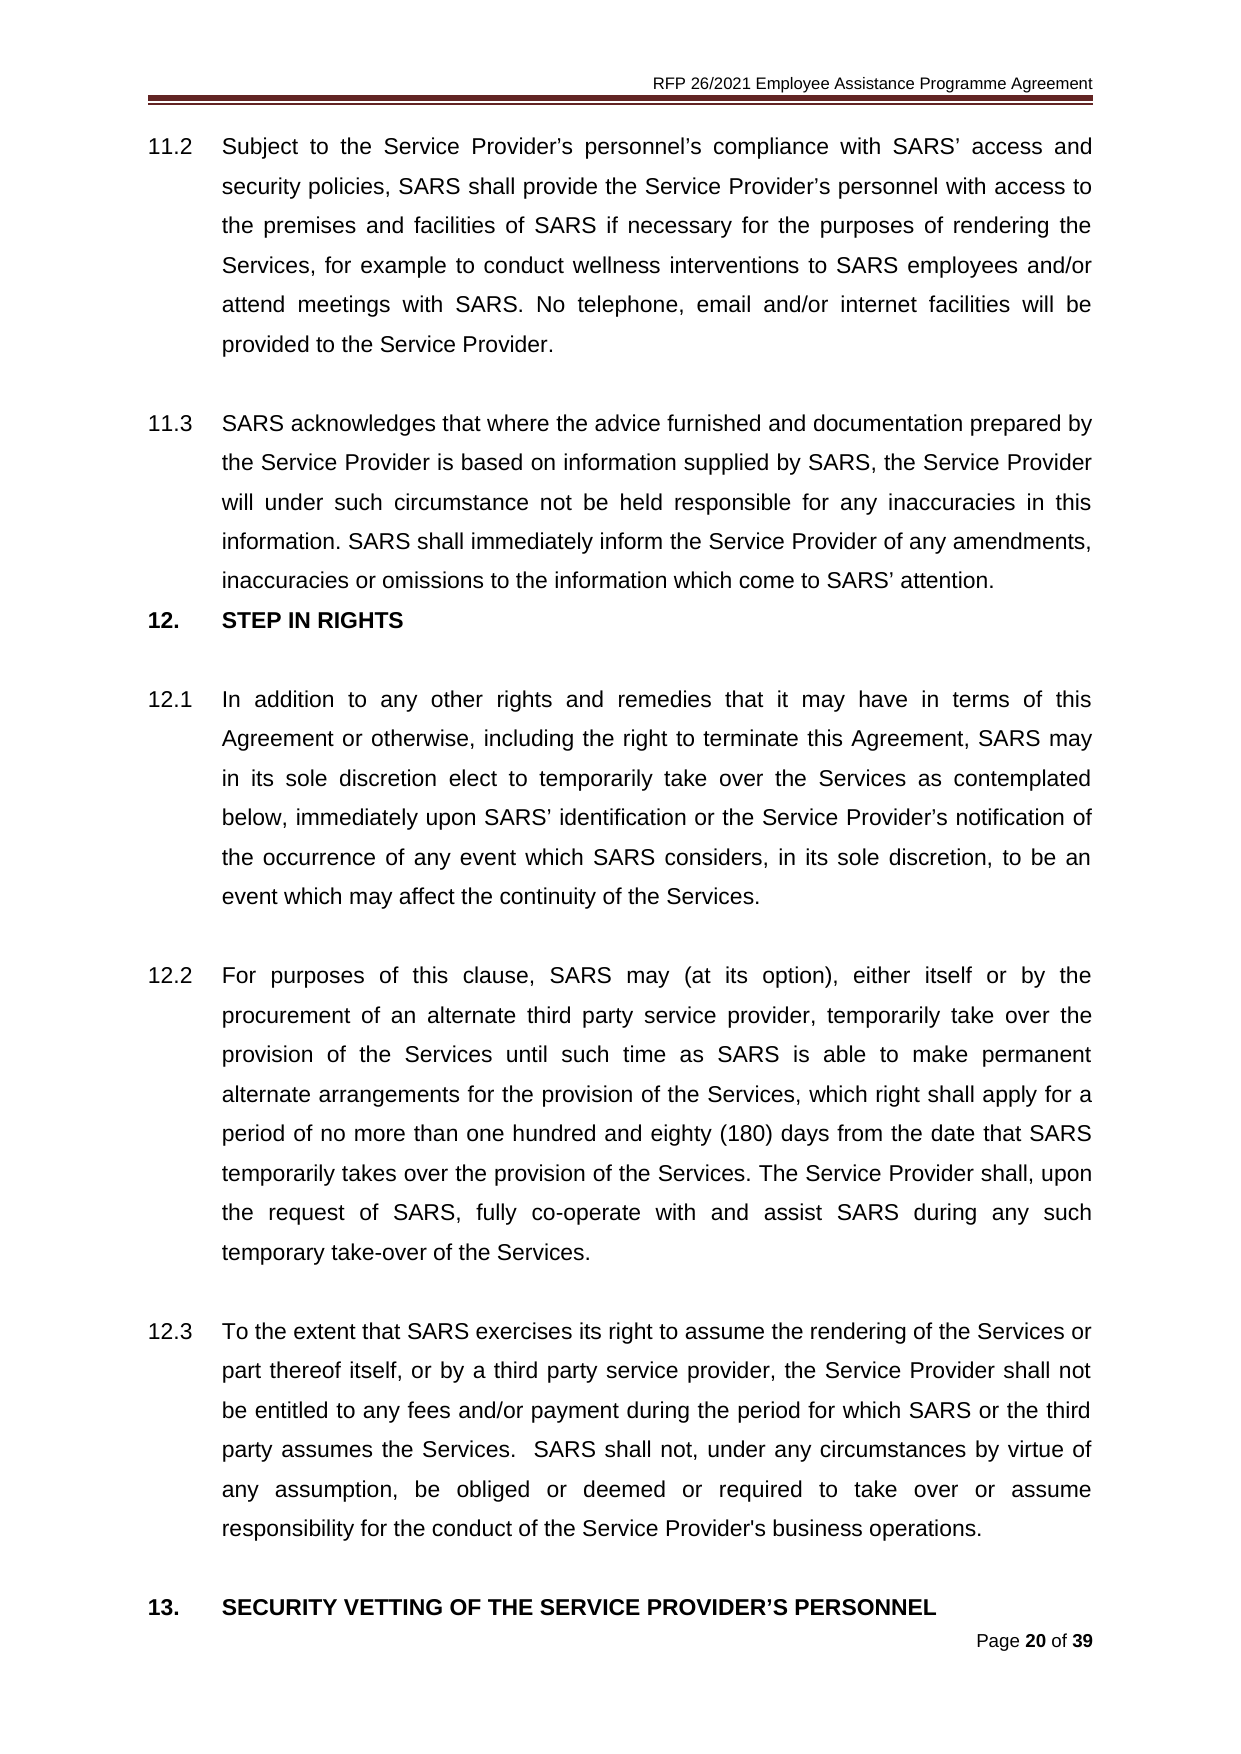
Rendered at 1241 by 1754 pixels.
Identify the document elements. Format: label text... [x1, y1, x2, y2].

list STEP IN RIGHTS [148, 607, 1093, 633]
list Subject to the Service Provider’s personnel’s compliance with SARS’ access and security policies, SARS shall provide the Service Provider’s personnel with access to the premises and facilities of SARS if necessary for the purposes of rendering the Services, for example to conduct wellness interventions to SARS employees and/or attend meetings with SARS. No telephone, email and/or internet facilities will be provided to the Service Provider. [148, 133, 1093, 357]
list To the extent that SARS exercises its right to assume the rendering of the Services or part thereof itself, or by a third party service provider, the Service Provider shall not be entitled to any fees and/or payment during the period for which SARS or the third party assumes the Services. SARS shall not, under any circumstances by virtue of any assumption, be obliged or deemed or required to take over or assume responsibility for the conduct of the Service Provider's business operations. [148, 1318, 1093, 1541]
list SECURITY VETTING OF THE SERVICE PROVIDER’S PERSONNEL [148, 1594, 1093, 1620]
list In addition to any other rights and remedies that it may have in terms of this Agreement or otherwise, including the right to terminate this Agreement, SARS may in its sole discretion elect to temporarily take over the Services as contemplated below, immediately upon SARS’ identification or the Service Provider’s notification of the occurrence of any event which SARS considers, in its sole discretion, to be an event which may affect the continuity of the Services. [148, 686, 1093, 910]
list For purposes of this clause, SARS may (at its option), either itself or by the procurement of an alternate third party service provider, temporarily take over the provision of the Services until such time as SARS is able to make permanent alternate arrangements for the provision of the Services, which right shall apply for a period of no more than one hundred and eighty (180) days from the date that SARS temporarily takes over the provision of the Services. The Service Provider shall, upon the request of SARS, fully co-operate with and assist SARS during any such temporary take-over of the Services. [148, 962, 1093, 1265]
list SARS acknowledges that where the advice furnished and documentation prepared by the Service Provider is based on information supplied by SARS, the Service Provider will under such circumstance not be held responsible for any inaccuracies in this information. SARS shall immediately inform the Service Provider of any amendments, inaccuracies or omissions to the information which come to SARS’ attention. [148, 409, 1093, 594]
